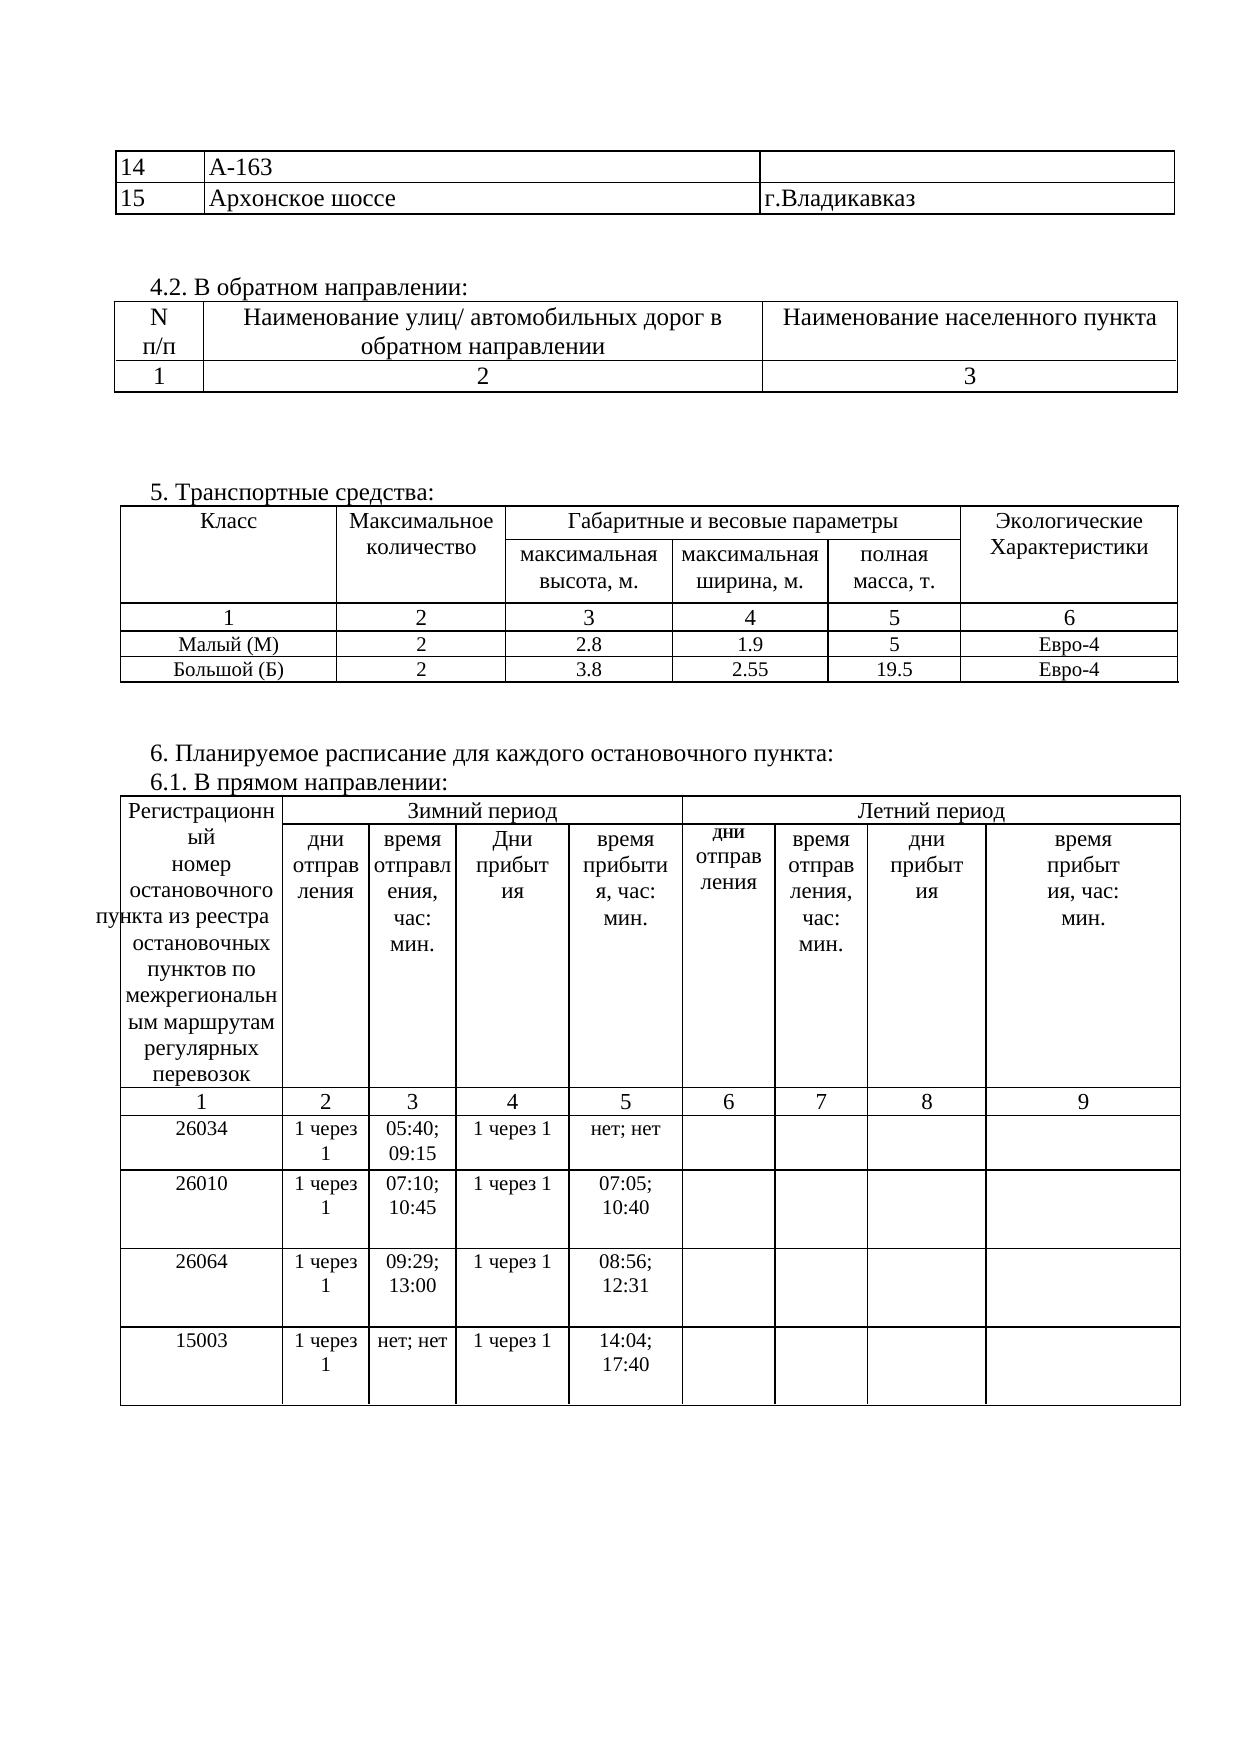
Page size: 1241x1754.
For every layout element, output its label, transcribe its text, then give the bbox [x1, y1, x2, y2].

table_header Зимний период [283, 797, 682, 823]
table_cell 8 [868, 1088, 985, 1115]
table_cell [683, 1116, 774, 1169]
table_cell Дни прибыт ия [457, 825, 568, 1087]
table_cell [683, 1249, 774, 1326]
table_cell 4 [673, 604, 827, 630]
table_cell время отправ ления, час: мин. [776, 825, 867, 1087]
table_cell [776, 1328, 867, 1404]
table_cell 2.8 [506, 632, 672, 656]
table_cell 5 [829, 604, 960, 630]
table_cell [776, 1171, 867, 1248]
table_cell 5 [570, 1088, 682, 1115]
table_cell 1 через 1 [283, 1116, 368, 1169]
table_cell 2 [204, 361, 762, 391]
table_cell [683, 1171, 774, 1248]
table_cell 07:05; 10:40 [570, 1171, 682, 1248]
table_cell 7 [776, 1088, 867, 1115]
table_cell 1 через 1 [283, 1171, 368, 1248]
table_header Регистрационный номер остановочного пункта из реестра остановочных пунктов по межрегиональным маршрутам регулярных перевозок [121, 797, 282, 1087]
table_cell 6 [961, 604, 1177, 630]
table_cell 6 [683, 1088, 774, 1115]
table_cell 1 через 1 [457, 1171, 568, 1248]
table_cell 26010 [121, 1171, 282, 1248]
table_cell 3.8 [506, 657, 672, 681]
table_cell 26064 [121, 1249, 282, 1326]
table_cell полная масса, т. [829, 540, 960, 602]
table_cell [776, 1249, 867, 1326]
table_cell 4 [457, 1088, 568, 1115]
table_cell максимальная высота, м. [506, 540, 672, 602]
table_cell 2.55 [673, 657, 827, 681]
table_cell 2 [337, 604, 505, 630]
text 6.1. В прямом направлении: [150, 767, 1090, 795]
table_cell 1 через 1 [457, 1328, 568, 1404]
table_cell [683, 1328, 774, 1404]
table_cell нет; нет [570, 1116, 682, 1169]
table_cell [776, 1116, 867, 1169]
table_cell 9 [987, 1088, 1180, 1115]
table_cell Архонское шоссе [205, 183, 759, 213]
table_cell 14:04; 17:40 [570, 1328, 682, 1404]
table_header Наименование улиц/ автомобильных дорог в обратном направлении [204, 302, 762, 360]
table_cell дни отправ ления [283, 825, 368, 1087]
table_cell [987, 1116, 1180, 1169]
table_cell 07:10; 10:45 [370, 1171, 455, 1248]
table_header Экологические Характеристики [961, 507, 1177, 602]
text 5. Транспортные средства: [150, 477, 1090, 505]
table_header Наименование населенного пункта [763, 302, 1177, 360]
text 4.2. В обратном направлении: [150, 272, 1090, 301]
table_cell время прибыти я, час: мин. [570, 825, 682, 1087]
table_cell 08:56; 12:31 [570, 1249, 682, 1326]
table_cell максимальная ширина, м. [673, 540, 827, 602]
table_cell время отправл ения, час: мин. [370, 825, 455, 1087]
table_cell 1 [121, 1088, 282, 1115]
table_cell [868, 1249, 985, 1326]
table_header Класс [121, 507, 336, 602]
table_header Летний период [683, 797, 1180, 823]
table_cell А-163 [205, 152, 759, 181]
table_cell время прибыт ия, час: мин. [987, 825, 1180, 1087]
table_cell 2 [337, 632, 505, 656]
table_cell 3 [506, 604, 672, 630]
table_header N п/п [115, 302, 203, 360]
table_cell 2 [337, 657, 505, 681]
table_header Габаритные и весовые параметры [506, 507, 960, 539]
table_cell 1 через 1 [283, 1249, 368, 1326]
table_cell [987, 1171, 1180, 1248]
table_cell 5 [829, 632, 960, 656]
table_cell [987, 1249, 1180, 1326]
table_cell Малый (М) [121, 632, 336, 656]
table_cell 3 [763, 360, 1177, 391]
table_cell дни прибыт ия [868, 825, 985, 1087]
table_cell 1 через 1 [457, 1116, 568, 1169]
table_cell Большой (Б) [121, 657, 336, 681]
table_cell ДНИ отправ ления [683, 825, 774, 1087]
table_cell 1 [115, 361, 203, 391]
table_cell [868, 1171, 985, 1248]
table_cell 05:40; 09:15 [370, 1116, 455, 1169]
table_cell [761, 152, 1174, 181]
table_cell 26034 [121, 1116, 282, 1169]
table_cell 15 [117, 183, 204, 213]
table_cell 19.5 [829, 657, 960, 681]
table_cell 1.9 [673, 632, 827, 656]
table_cell [868, 1328, 985, 1404]
table_cell 3 [370, 1088, 455, 1115]
table_cell [868, 1116, 985, 1169]
text 6. Планируемое расписание для каждого остановочного пункта: [150, 738, 1090, 767]
table_cell 14 [117, 152, 204, 181]
table_cell 2 [283, 1088, 368, 1115]
table_cell Евро-4 [961, 632, 1177, 656]
table_header Максимальное количество [337, 507, 505, 602]
table_cell [987, 1328, 1180, 1404]
table_cell 1 через 1 [457, 1249, 568, 1326]
table_cell 1 через 1 [283, 1328, 368, 1404]
table_cell 15003 [121, 1328, 282, 1404]
table_cell 09:29; 13:00 [370, 1249, 455, 1326]
table_cell Евро-4 [961, 657, 1177, 681]
table_cell нет; нет [370, 1328, 455, 1404]
table_cell 1 [121, 604, 336, 630]
table_cell г.Владикавказ [761, 183, 1174, 213]
